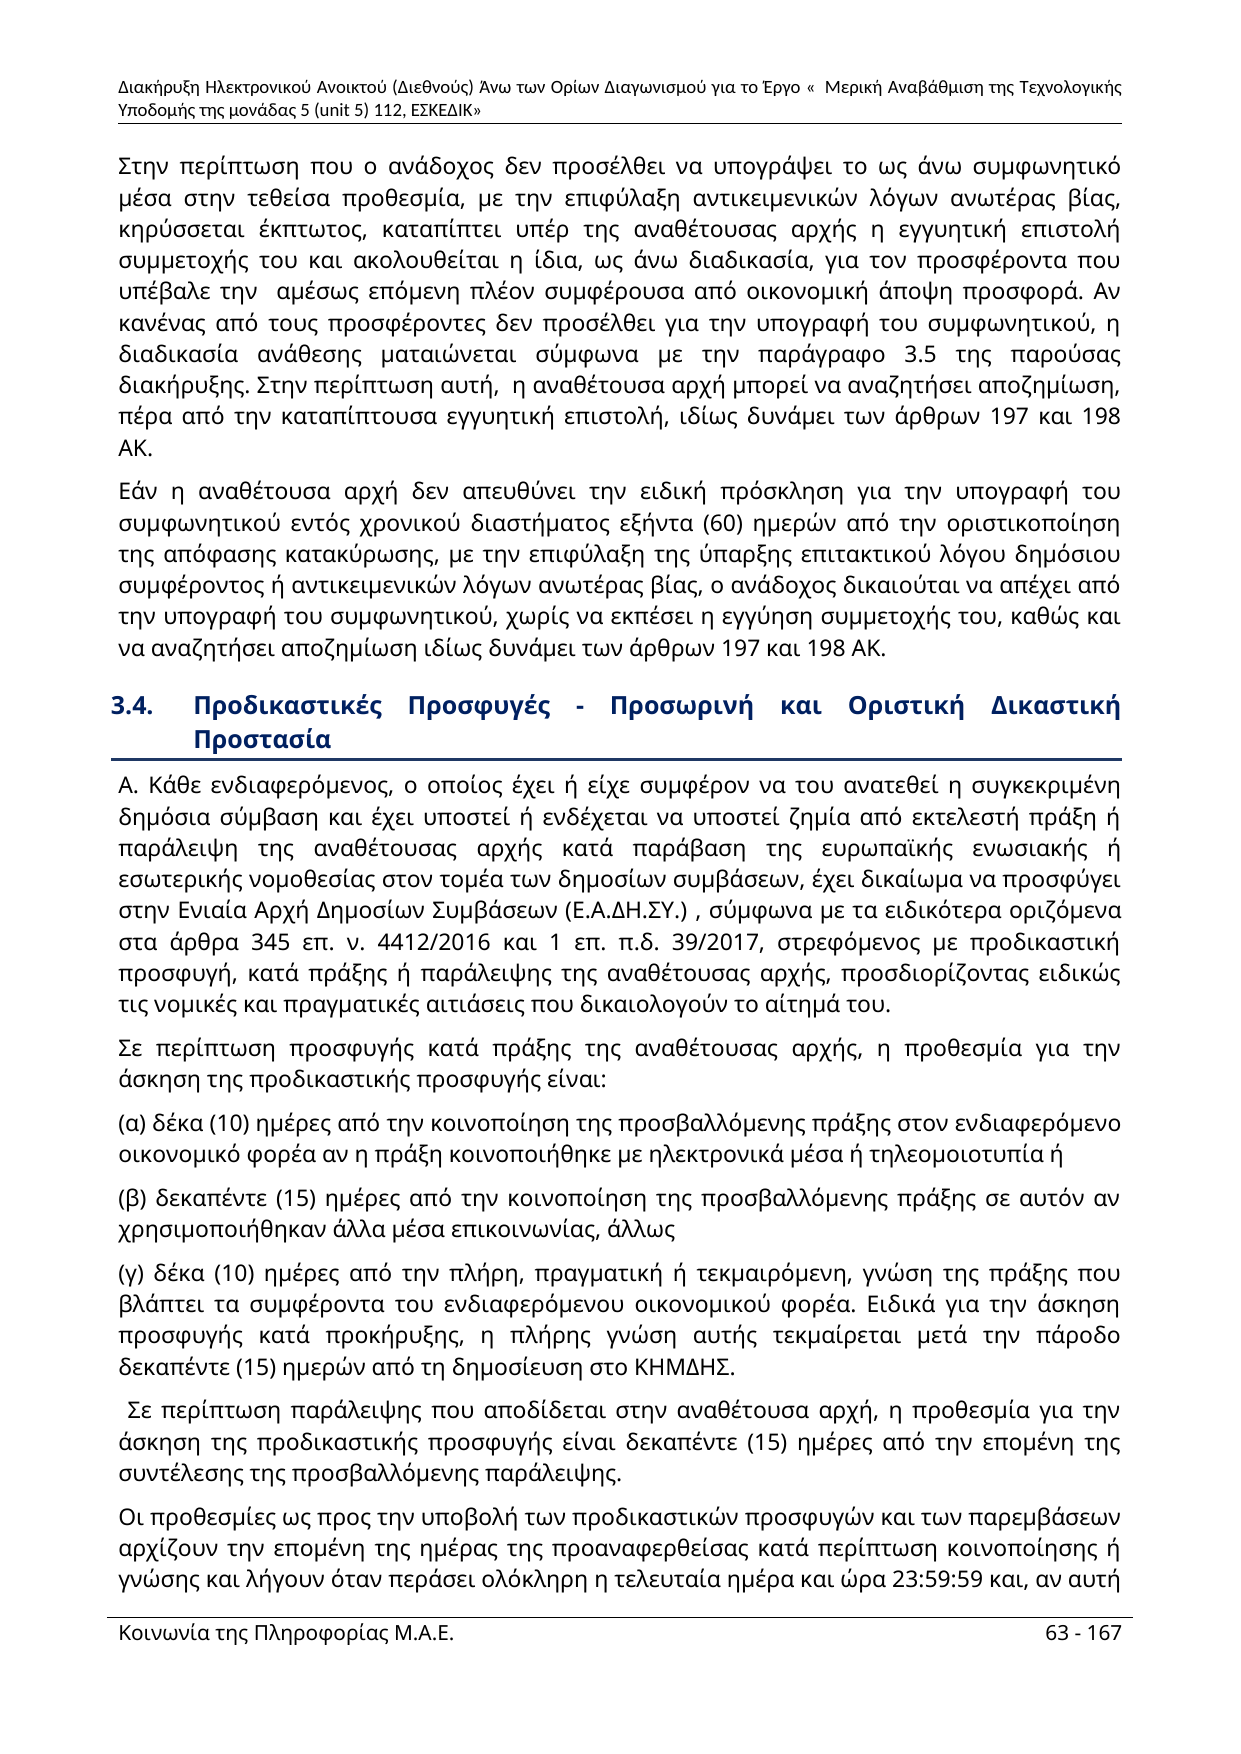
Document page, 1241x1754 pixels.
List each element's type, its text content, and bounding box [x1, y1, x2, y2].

text Στην περίπτωση που ο ανάδοχος δεν προσέλθει να υπογράψει το ως άνω συμφωνητικό μέσα στην τεθείσα προθεσμία, με την επιφύλαξη αντικειμενικών λόγων ανωτέρας βίας, κηρύσσεται έκπτωτος, καταπίπτει υπέρ της αναθέτουσας αρχής η εγγυητική επιστολή συμμετοχής του και ακολουθείται η ίδια, ως άνω διαδικασία, για τον προσφέροντα που υπέβαλε την αμέσως επόμενη πλέον συμφέρουσα από οικονομική άποψη προσφορά. Αν κανένας από τους προσφέροντες δεν προσέλθει για την υπογραφή του συμφωνητικού, η διαδικασία ανάθεσης ματαιώνεται σύμφωνα με την παράγραφο 3.5 της παρούσας διακήρυξης. Στην περίπτωση αυτή, η αναθέτουσα αρχή μπορεί να αναζητήσει αποζημίωση, πέρα από την καταπίπτουσα εγγυητική επιστολή, ιδίως δυνάμει των άρθρων 197 και 198 ΑΚ. [118, 150, 1122, 463]
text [118, 1501, 1122, 1594]
subtitle Προδικαστικές Προσφυγές - Προσωρινή και Οριστική Δικαστική Προστασία [111, 688, 1122, 758]
text (α) δέκα (10) ημέρες από την κοινοποίηση της προσβαλλόμενης πράξης στον ενδιαφερόμενο οικονομικό φορέα αν η πράξη κοινοποιήθηκε με ηλεκτρονικά μέσα ή τηλεομοιοτυπία ή [118, 1107, 1122, 1169]
text (γ) δέκα (10) ημέρες από την πλήρη, πραγματική ή τεκμαιρόμενη, γνώση της πράξης που βλάπτει τα συμφέροντα του ενδιαφερόμενου οικονομικού φορέα. Ειδικά για την άσκηση προσφυγής κατά προκήρυξης, η πλήρης γνώση αυτής τεκμαίρεται μετά την πάροδο δεκαπέντε (15) ημερών από τη δημοσίευση στο ΚΗΜΔΗΣ. [118, 1257, 1122, 1382]
text (β) δεκαπέντε (15) ημέρες από την κοινοποίηση της προσβαλλόμενης πράξης σε αυτόν αν χρησιμοποιήθηκαν άλλα μέσα επικοινωνίας, άλλως [118, 1182, 1122, 1244]
text Εάν η αναθέτουσα αρχή δεν απευθύνει την ειδική πρόσκληση για την υπογραφή του συμφωνητικού εντός χρονικού διαστήματος εξήντα (60) ημερών από την οριστικοποίηση της απόφασης κατακύρωσης, με την επιφύλαξη της ύπαρξης επιτακτικού λόγου δημόσιου συμφέροντος ή αντικειμενικών λόγων ανωτέρας βίας, ο ανάδοχος δικαιούται να απέχει από την υπογραφή του συμφωνητικού, χωρίς να εκπέσει η εγγύηση συμμετοχής του, καθώς και να αναζητήσει αποζημίωση ιδίως δυνάμει των άρθρων 197 και 198 ΑΚ. [118, 475, 1122, 663]
text Σε περίπτωση παράλειψης που αποδίδεται στην αναθέτουσα αρχή, η προθεσμία για την άσκηση της προδικαστικής προσφυγής είναι δεκαπέντε (15) ημέρες από την επομένη της συντέλεσης της προσβαλλόμενης παράλειψης. [118, 1394, 1122, 1488]
text Σε περίπτωση προσφυγής κατά πράξης της αναθέτουσας αρχής, η προθεσμία για την άσκηση της προδικαστικής προσφυγής είναι: [118, 1032, 1122, 1094]
text Α. Κάθε ενδιαφερόμενος, ο οποίος έχει ή είχε συμφέρον να του ανατεθεί η συγκεκριμένη δημόσια σύμβαση και έχει υποστεί ή ενδέχεται να υποστεί ζημία από εκτελεστή πράξη ή παράλειψη της αναθέτουσας αρχής κατά παράβαση της ευρωπαϊκής ενωσιακής ή εσωτερικής νομοθεσίας στον τομέα των δημοσίων συμβάσεων, έχει δικαίωμα να προσφύγει στην Ενιαία Αρχή Δημοσίων Συμβάσεων (Ε.Α.ΔΗ.ΣΥ.) , σύμφωνα με τα ειδικότερα οριζόμενα στα άρθρα 345 επ. ν. 4412/2016 και 1 επ. π.δ. 39/2017, στρεφόμενος με προδικαστική προσφυγή, κατά πράξης ή παράλειψης της αναθέτουσας αρχής, προσδιορίζοντας ειδικώς τις νομικές και πραγματικές αιτιάσεις που δικαιολογούν το αίτημά του. [118, 769, 1122, 1019]
